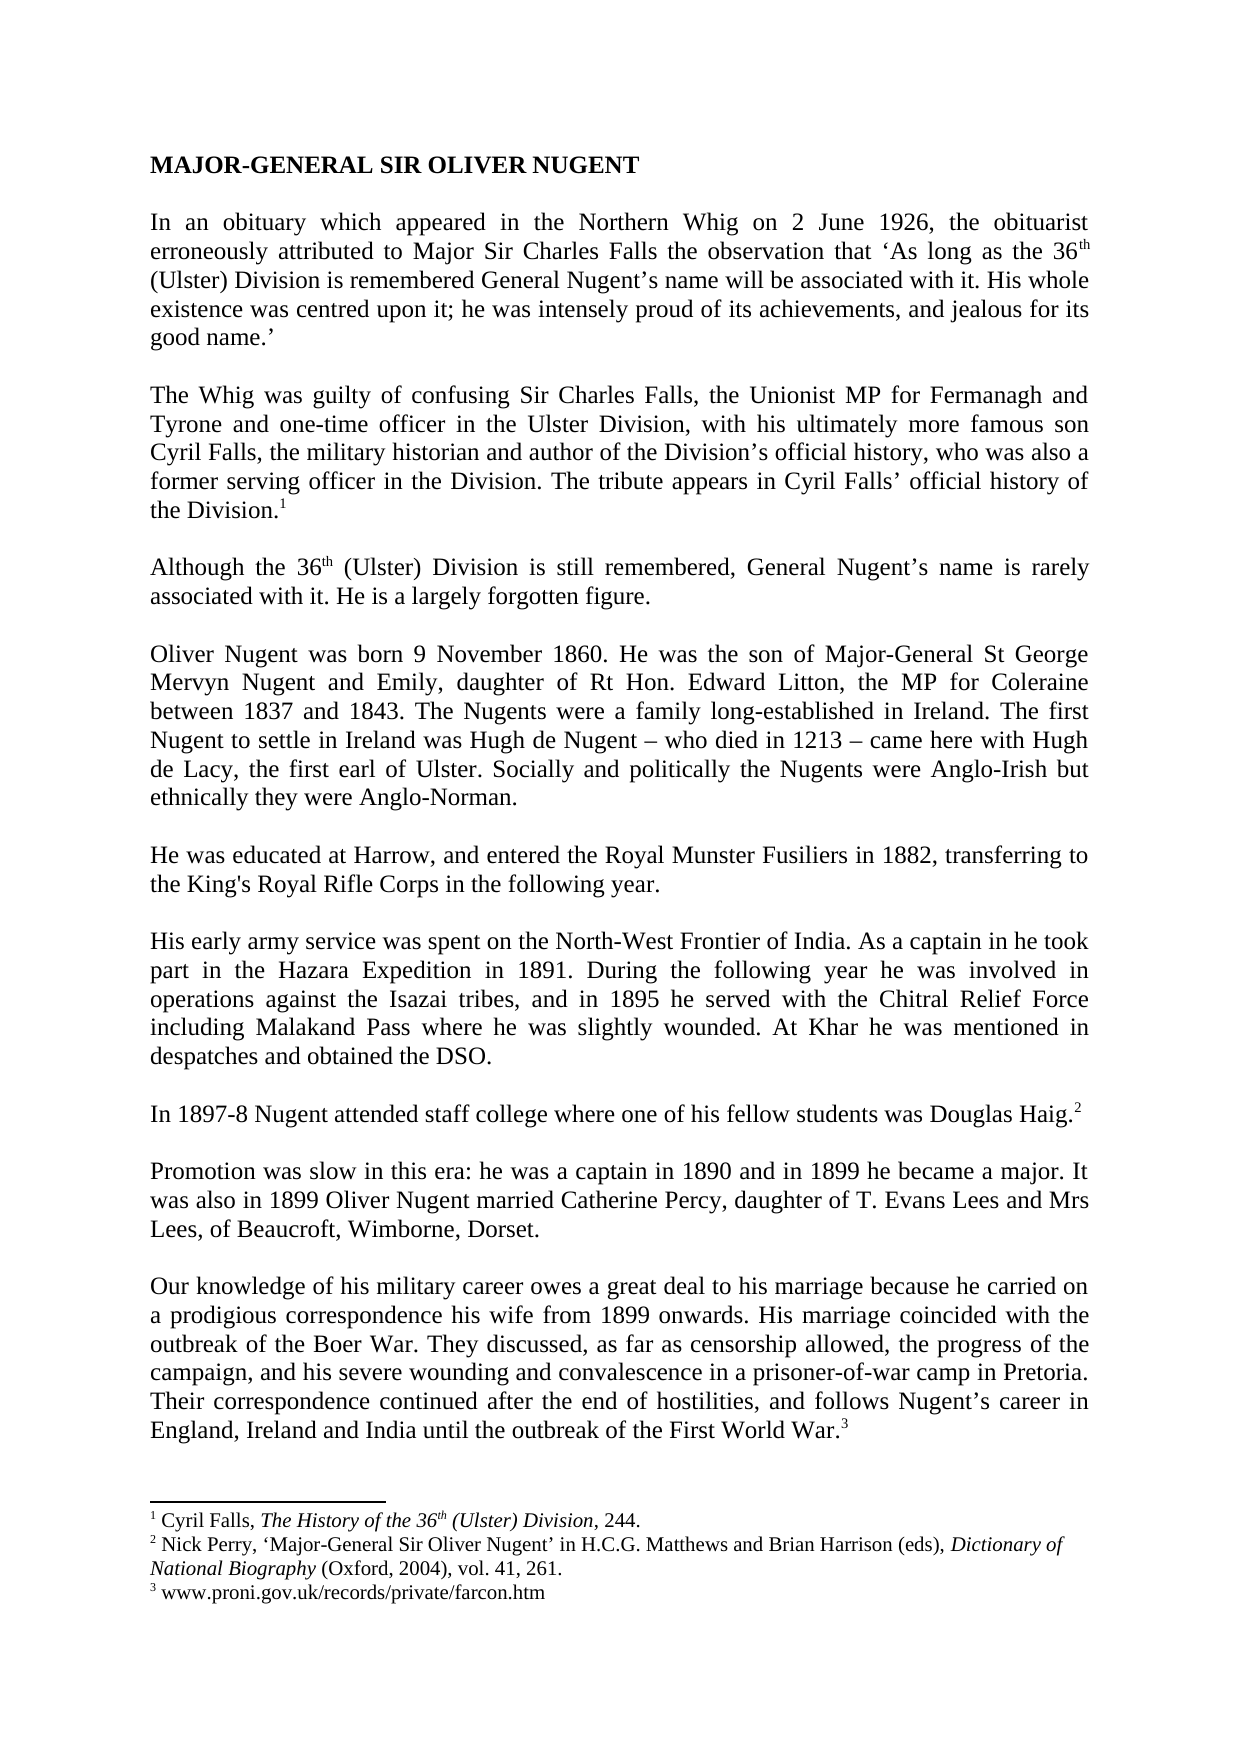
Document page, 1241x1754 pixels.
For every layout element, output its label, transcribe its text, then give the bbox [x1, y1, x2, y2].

text He was educated at Harrow, and entered the Royal Munster Fusiliers in 1882, transferring to the King's Royal Rifle Corps in the following year. [150, 840, 1090, 897]
text Our knowledge of his military career owes a great deal to his marriage because he carried on a prodigious correspondence his wife from 1899 onwards. His marriage coincided with the outbreak of the Boer War. They discussed, as far as censorship allowed, the progress of the campaign, and his severe wounding and convalescence in a prisoner-of-war camp in Pretoria. Their correspondence continued after the end of hostilities, and follows Nugent’s career in England, Ireland and India until the outbreak of the First World War. [150, 1271, 1090, 1444]
text In 1897-8 Nugent attended staff college where one of his fellow students was Douglas Haig. [150, 1099, 1090, 1127]
text MAJOR-GENERAL SIR OLIVER NUGENT [150, 150, 1090, 179]
text In an obituary which appeared in the Northern Whig on 2 June 1926, the obituarist erroneously attributed to Major Sir Charles Falls the observation that ‘As long as the 36th (Ulster) Division is remembered General Nugent’s name will be associated with it. His whole existence was centred upon it; he was intensely proud of its achievements, and jealous for its good name.’ [150, 207, 1090, 351]
text Promotion was slow in this era: he was a captain in 1890 and in 1899 he became a major. It was also in 1899 Oliver Nugent married Catherine Percy, daughter of T. Evans Lees and Mrs Lees, of Beaucroft, Wimborne, Dorset. [150, 1156, 1090, 1242]
text The Whig was guilty of confusing Sir Charles Falls, the Unionist MP for Fermanagh and Tyrone and one-time officer in the Ulster Division, with his ultimately more famous son Cyril Falls, the military historian and author of the Division’s official history, who was also a former serving officer in the Division. The tribute appears in Cyril Falls’ official history of the Division. [150, 380, 1090, 524]
text Oliver Nugent was born 9 November 1860. He was the son of Major-General St George Mervyn Nugent and Emily, daughter of Rt Hon. Edward Litton, the MP for Coleraine between 1837 and 1843. The Nugents were a family long-established in Ireland. The first Nugent to settle in Ireland was Hugh de Nugent – who died in 1213 – came here with Hugh de Lacy, the first earl of Ulster. Socially and politically the Nugents were Anglo-Irish but ethnically they were Anglo-Norman. [150, 639, 1090, 811]
text His early army service was spent on the North-West Frontier of India. As a captain in he took part in the Hazara Expedition in 1891. During the following year he was involved in operations against the Isazai tribes, and in 1895 he served with the Chitral Relief Force including Malakand Pass where he was slightly wounded. At Khar he was mentioned in despatches and obtained the DSO. [150, 926, 1090, 1070]
text Although the 36th (Ulster) Division is still remembered, General Nugent’s name is rarely associated with it. He is a largely forgotten figure. [150, 552, 1090, 610]
